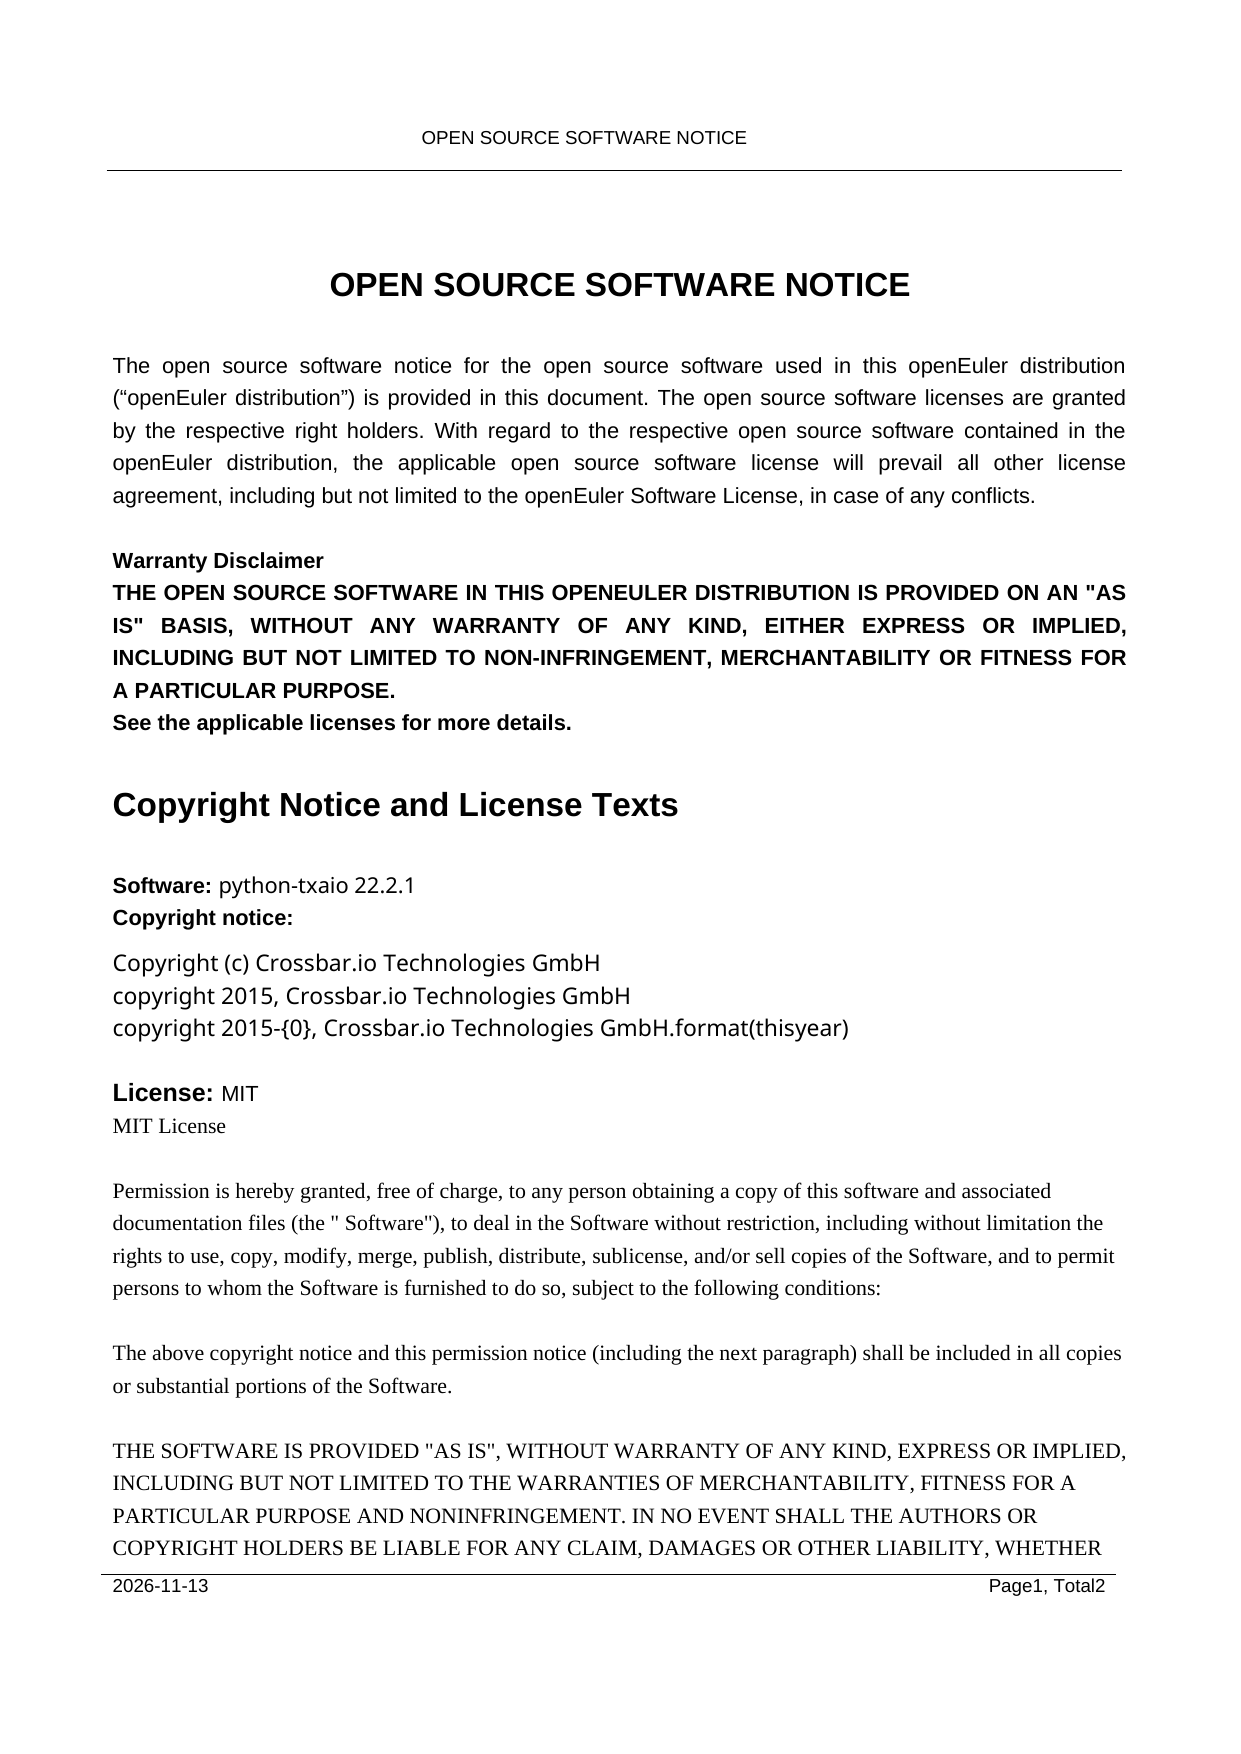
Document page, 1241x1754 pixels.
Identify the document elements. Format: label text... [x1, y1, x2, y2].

text Copyright notice: [112, 901, 1128, 934]
text Warranty Disclaimer [112, 544, 1128, 576]
text License: MIT [112, 1077, 1128, 1109]
text OPEN SOURCE SOFTWARE NOTICE [112, 251, 1128, 316]
text Copyright Notice and License Texts [112, 771, 1128, 836]
text THE OPEN SOURCE SOFTWARE IN THIS OPENEULER DISTRIBUTION IS PROVIDED ON AN "AS IS" BASIS, WITHOUT ANY WARRANTY OF ANY KIND, EITHER EXPRESS OR IMPLIED, INCLUDING BUT NOT LIMITED TO NON-INFRINGEMENT, MERCHANTABILITY OR FITNESS FOR A PARTICULAR PURPOSE. See the applicable licenses for more details. [112, 576, 1128, 739]
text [112, 1109, 1128, 1564]
title Software: python-txaio 22.2.1 [112, 869, 1128, 901]
text Copyright (c) Crossbar.io Technologies GmbH copyright 2015, Crossbar.io Technologies GmbH copyright 2015-{0}, Crossbar.io Technologies GmbH.format(thisyear) [112, 947, 1128, 1077]
text The open source software notice for the open source software used in this openEuler distribution (“openEuler distribution”) is provided in this document. The open source software licenses are granted by the respective right holders. With regard to the respective open source software contained in the openEuler distribution, the applicable open source software license will prevail all other license agreement, including but not limited to the openEuler Software License, in case of any conflicts. [112, 349, 1128, 511]
